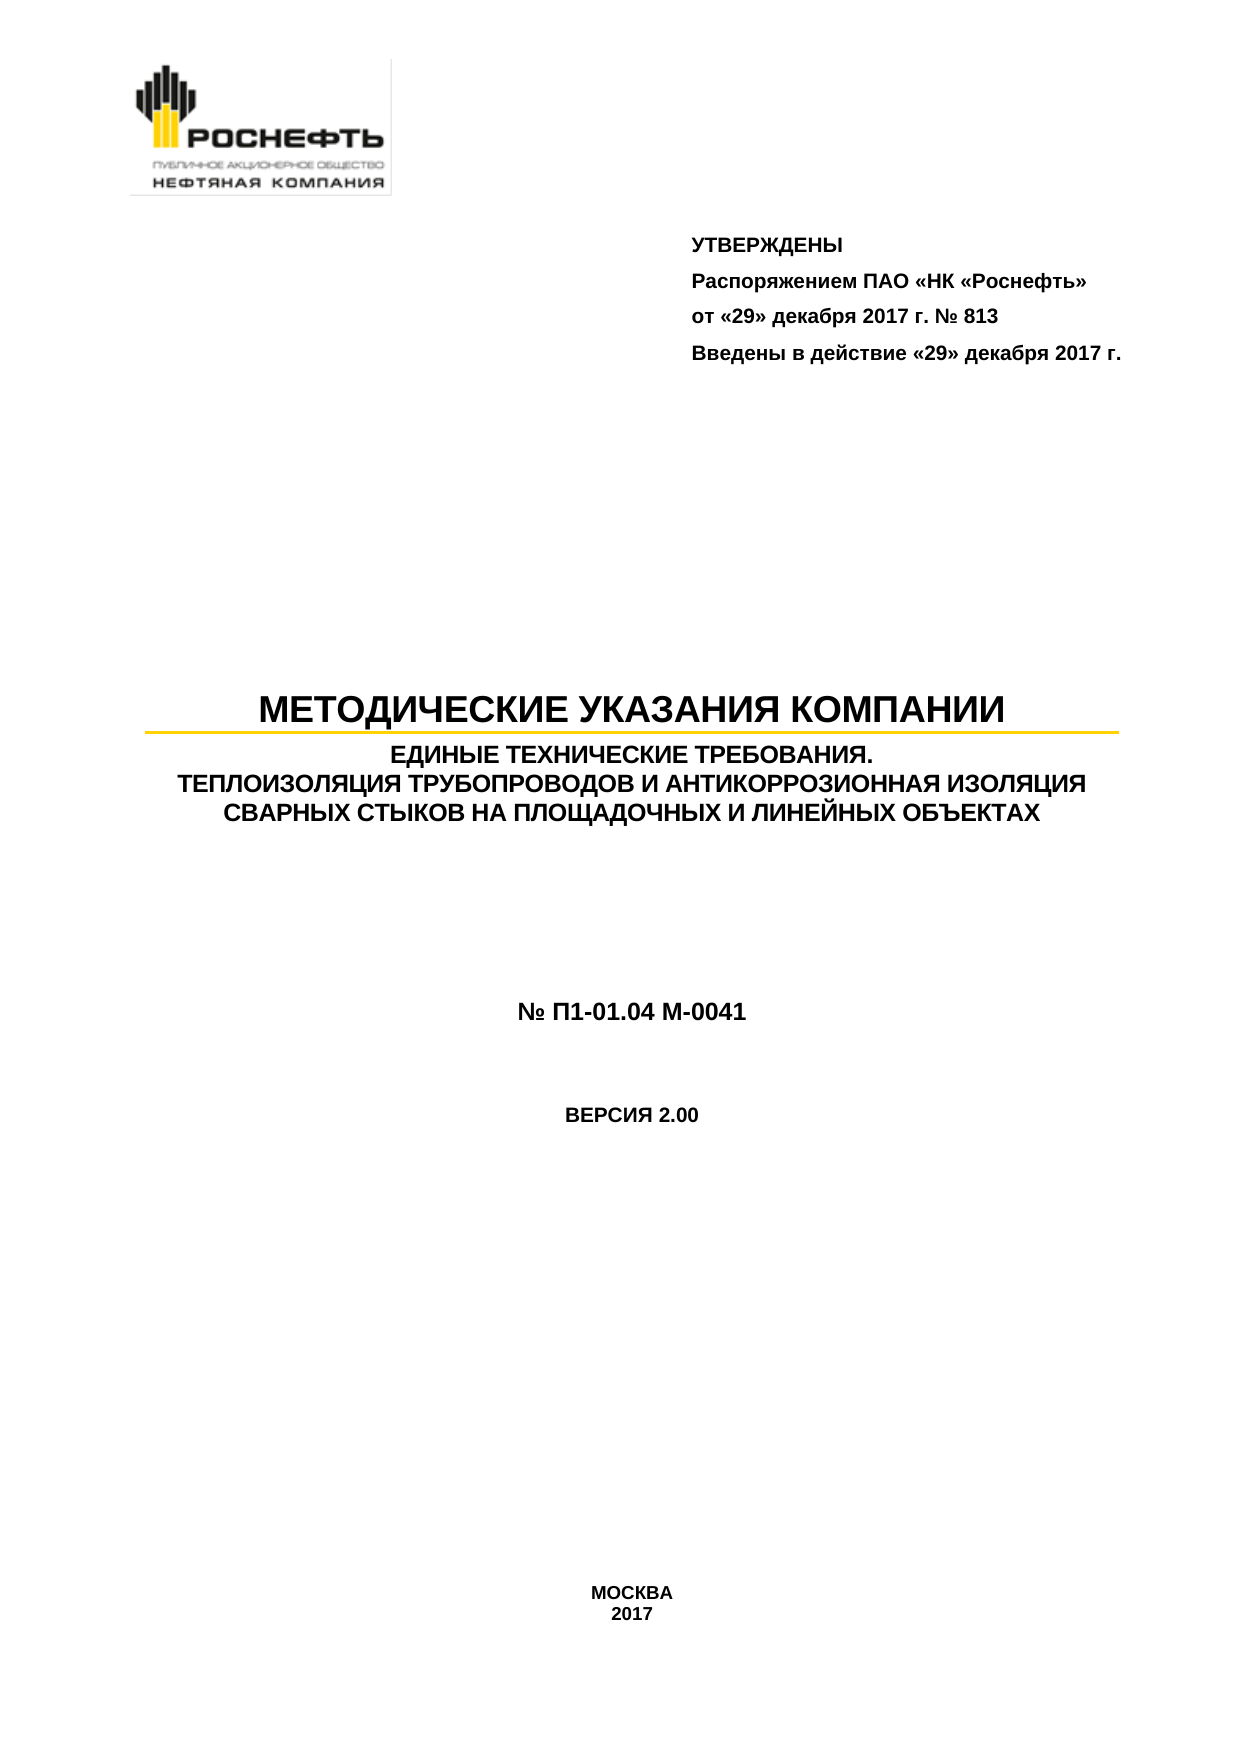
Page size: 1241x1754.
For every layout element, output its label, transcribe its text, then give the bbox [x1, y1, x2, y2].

text ЕДИНЫЕ ТЕХНИЧЕСКИЕ ТРЕБОВАНИЯ. [130, 740, 1134, 769]
text 2017 [130, 1603, 1134, 1625]
text № П1-01.04 М-0041 [130, 997, 1134, 1026]
text Распоряжением ПАО «НК «Роснефть» [691, 268, 1134, 292]
table_header МЕТОДИЧЕСКИЕ УКАЗАНИЯ КОМПАНИИ [145, 688, 1119, 731]
text Введены в действие «29» декабря 2017 г. [691, 340, 1134, 364]
text ВЕРСИЯ 2.00 [130, 1102, 1134, 1126]
picture [129, 59, 393, 197]
text от «29» декабря 2017 г. № 813 [691, 304, 1134, 328]
text УТВЕРЖДЕНЫ [691, 232, 1134, 256]
text МОСКВА [130, 1582, 1134, 1603]
text ТЕПЛОИЗОЛЯЦИЯ ТРУБОПРОВОДОВ И АНТИКОРРОЗИОННАЯ ИЗОЛЯЦИЯ СВАРНЫХ СТЫКОВ НА ПЛОЩАДОЧНЫХ И ЛИНЕЙНЫХ ОБЪЕКТАХ [130, 769, 1134, 826]
